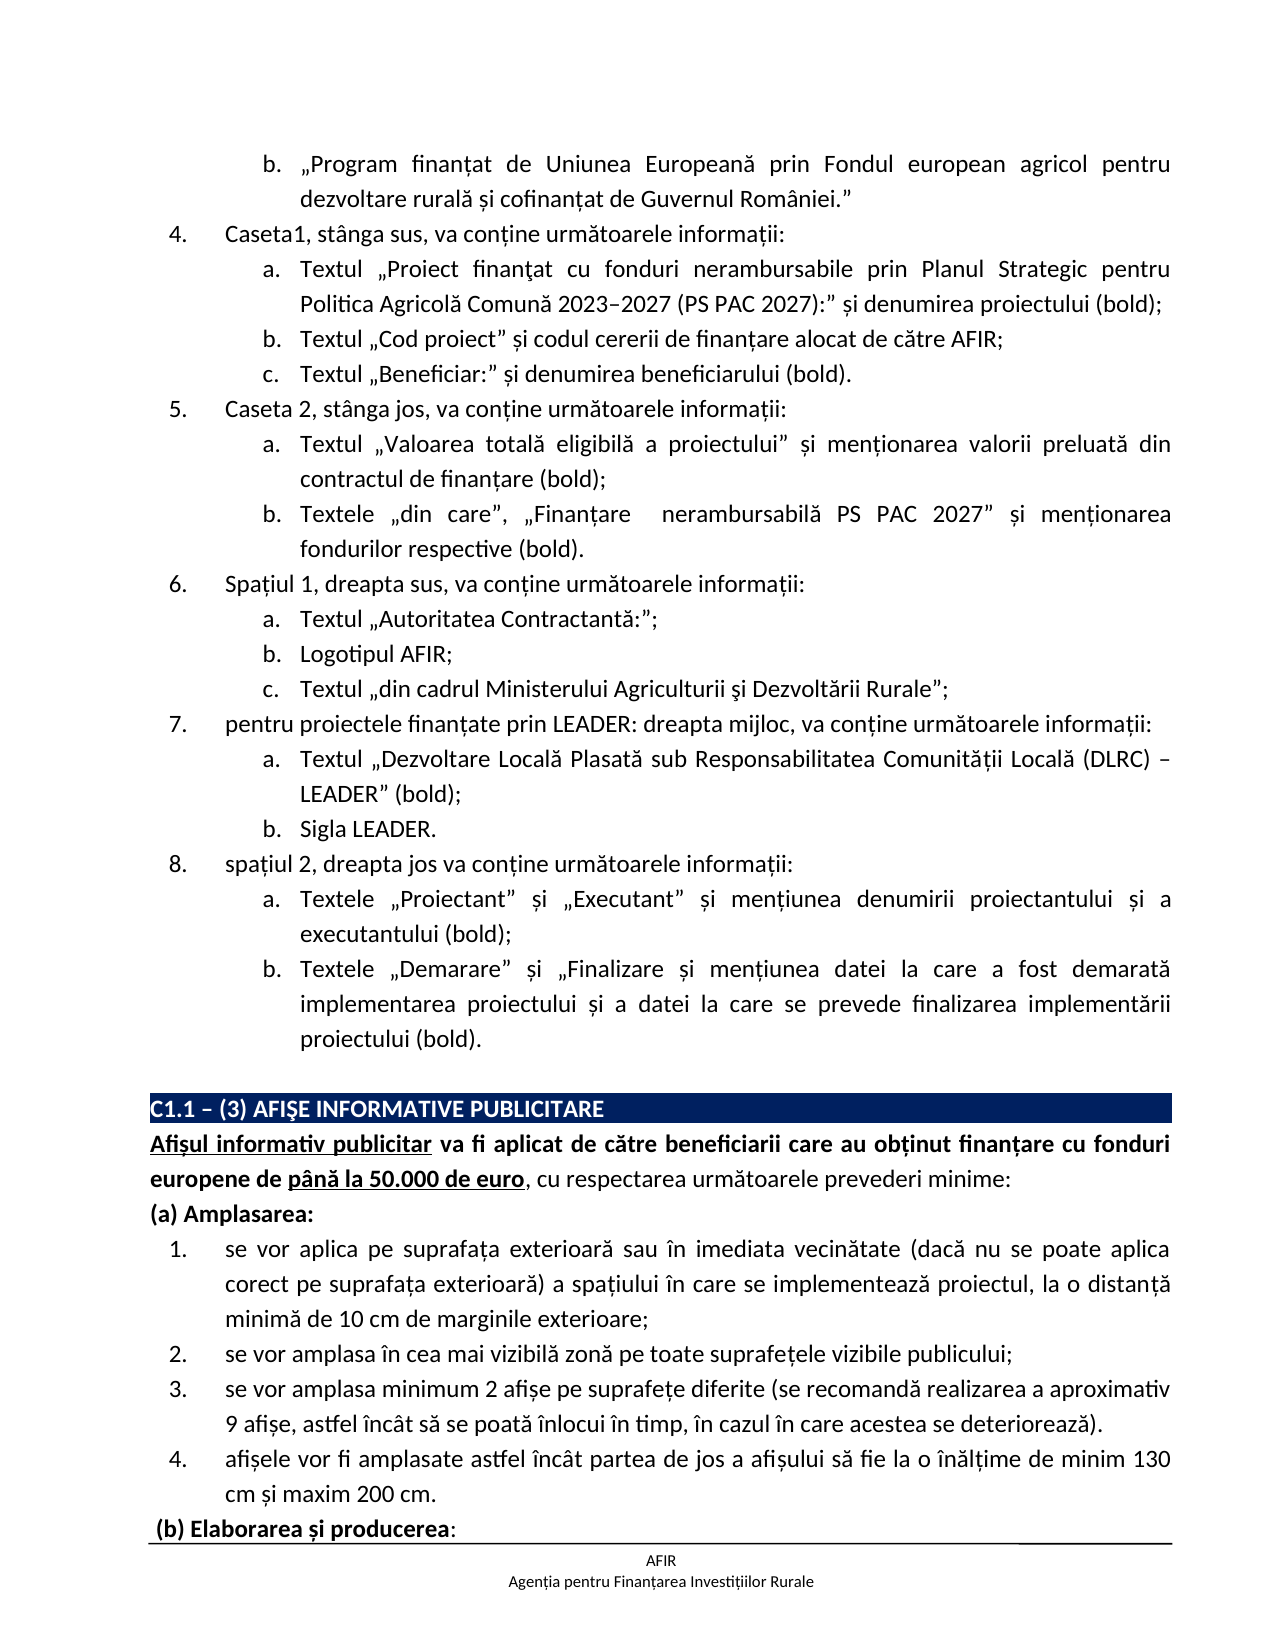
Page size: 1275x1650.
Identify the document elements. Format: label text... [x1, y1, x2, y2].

list Textele „Demarare” și „Finalizare și mențiunea datei la care a fost demarată implementarea proiectului și a datei la care se prevede finalizarea implementării proiectului (bold). [262, 953, 1172, 1053]
list Sigla LEADER. [262, 813, 1172, 843]
list Textele „din care”, „Finanțare nerambursabilă PS PAC 2027” și menționarea fondurilor respective (bold). [262, 498, 1172, 563]
list Spațiul 1, dreapta sus, va conține următoarele informații: [187, 568, 1172, 598]
list Textul „din cadrul Ministerului Agriculturii şi Dezvoltării Rurale”; [262, 673, 1172, 703]
list se vor aplica pe suprafața exterioară sau în imediata vecinătate (dacă nu se poate aplica corect pe suprafața exterioară) a spațiului în care se implementează proiectul, la o distanță minimă de 10 cm de marginile exterioare; [187, 1233, 1172, 1333]
list pentru proiectele finanțate prin LEADER: dreapta mijloc, va conține următoarele informații: [187, 708, 1172, 738]
list „Program finanțat de Uniunea Europeană prin Fondul european agricol pentru dezvoltare rurală și cofinanțat de Guvernul României.” [262, 148, 1172, 213]
list se vor amplasa minimum 2 afișe pe suprafețe diferite (se recomandă realizarea a aproximativ 9 afișe, astfel încât să se poată înlocui în timp, în cazul în care acestea se deteriorează). [187, 1373, 1172, 1438]
list Textul „Cod proiect” și codul cererii de finanțare alocat de către AFIR; [262, 323, 1172, 353]
list spațiul 2, dreapta jos va conține următoarele informații: [187, 848, 1172, 878]
list Textul „Beneficiar:” și denumirea beneficiarului (bold). [262, 358, 1172, 388]
list Logotipul AFIR; [262, 638, 1172, 668]
list Textul „Autoritatea Contractantă:”; [262, 603, 1172, 633]
text C1.1 – (3) AFIŞE INFORMATIVE PUBLICITARE [150, 1093, 1172, 1123]
list Textele „Proiectant” și „Executant” și mențiunea denumirii proiectantului și a executantului (bold); [262, 883, 1172, 948]
text (b) Elaborarea și producerea: [150, 1513, 1172, 1543]
list Textul „Proiect finanţat cu fonduri nerambursabile prin Planul Strategic pentru Politica Agricolă Comună 2023–2027 (PS PAC 2027):” și denumirea proiectului (bold); [262, 253, 1172, 318]
list Textul „Dezvoltare Locală Plasată sub Responsabilitatea Comunității Locală (DLRC) – LEADER” (bold); [262, 743, 1172, 808]
list Textul „Valoarea totală eligibilă a proiectului” și menționarea valorii preluată din contractul de finanțare (bold); [262, 428, 1172, 493]
text Afișul informativ publicitar va fi aplicat de către beneficiarii care au obținut finanțare cu fonduri europene de până la 50.000 de euro, cu respectarea următoarele prevederi minime: [150, 1128, 1172, 1193]
list afișele vor fi amplasate astfel încât partea de jos a afișului să fie la o înălțime de minim 130 cm și maxim 200 cm. [187, 1443, 1172, 1508]
list Caseta 2, stânga jos, va conține următoarele informații: [187, 393, 1172, 423]
list se vor amplasa în cea mai vizibilă zonă pe toate suprafețele vizibile publicului; [187, 1338, 1172, 1368]
list Caseta1, stânga sus, va conține următoarele informații: [187, 218, 1172, 248]
text (a) Amplasarea: [150, 1198, 1172, 1228]
